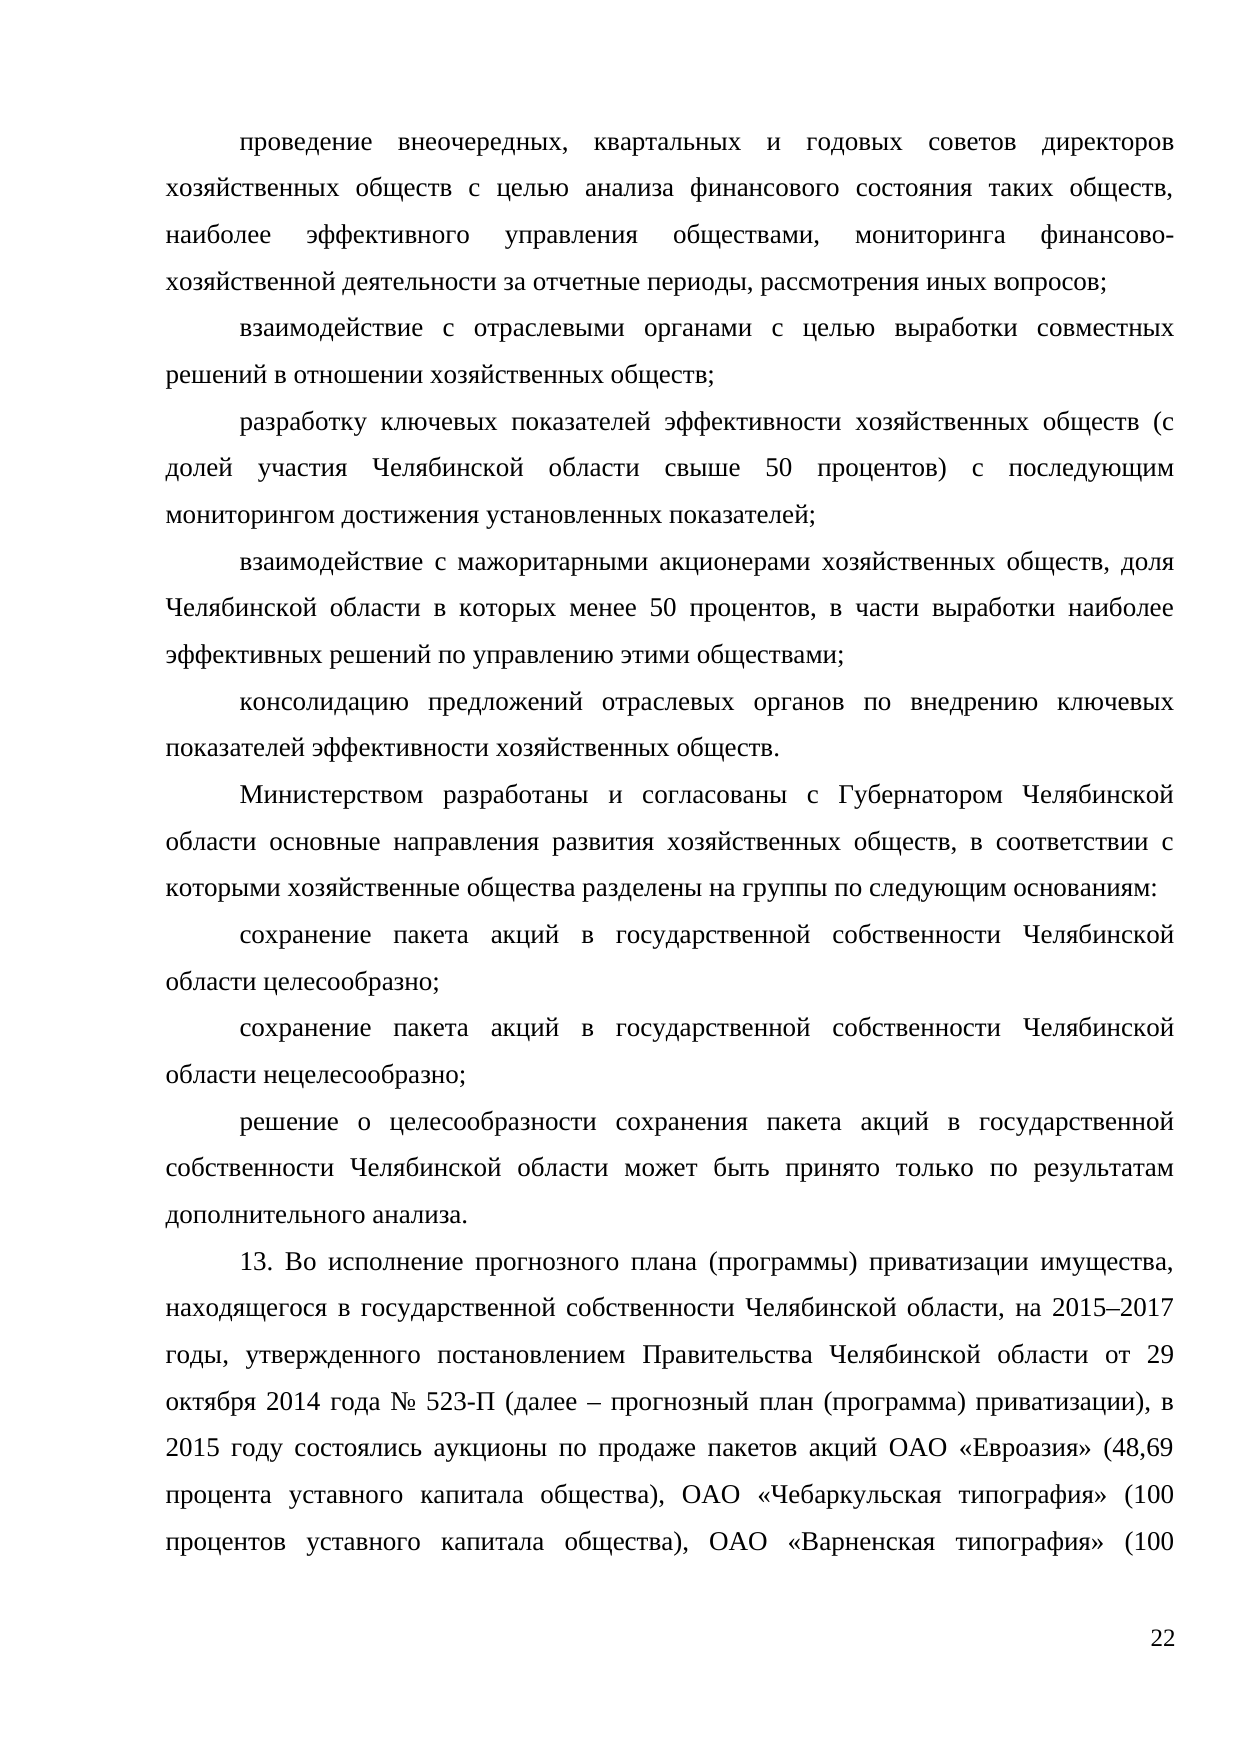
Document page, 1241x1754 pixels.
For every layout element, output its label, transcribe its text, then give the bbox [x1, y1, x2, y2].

text сохранение пакета акций в государственной собственности Челябинской области нецелесообразно; [165, 1012, 1175, 1089]
text взаимодействие с мажоритарными акционерами хозяйственных обществ, доля Челябинской области в которых менее 50 процентов, в части выработки наиболее эффективных решений по управлению этими обществами; [165, 545, 1175, 669]
text взаимодействие с отраслевыми органами с целью выработки совместных решений в отношении хозяйственных обществ; [165, 312, 1175, 389]
text консолидацию предложений отраслевых органов по внедрению ключевых показателей эффективности хозяйственных обществ. [165, 685, 1175, 763]
text Министерством разработаны и согласованы с Губернатором Челябинской области основные направления развития хозяйственных обществ, в соответствии с которыми хозяйственные общества разделены на группы по следующим основаниям: [165, 778, 1175, 903]
text проведение внеочередных, квартальных и годовых советов директоров хозяйственных обществ с целью анализа финансового состояния таких обществ, наиболее эффективного управления обществами, мониторинга финансово-хозяйственной деятельности за отчетные периоды, рассмотрения иных вопросов; [165, 125, 1175, 296]
text сохранение пакета акций в государственной собственности Челябинской области целесообразно; [165, 918, 1175, 996]
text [165, 1245, 1175, 1556]
text решение о целесообразности сохранения пакета акций в государственной собственности Челябинской области может быть принято только по результатам дополнительного анализа. [165, 1105, 1175, 1229]
text разработку ключевых показателей эффективности хозяйственных обществ (с долей участия Челябинской области свыше 50 процентов) с последующим мониторингом достижения установленных показателей; [165, 405, 1175, 529]
